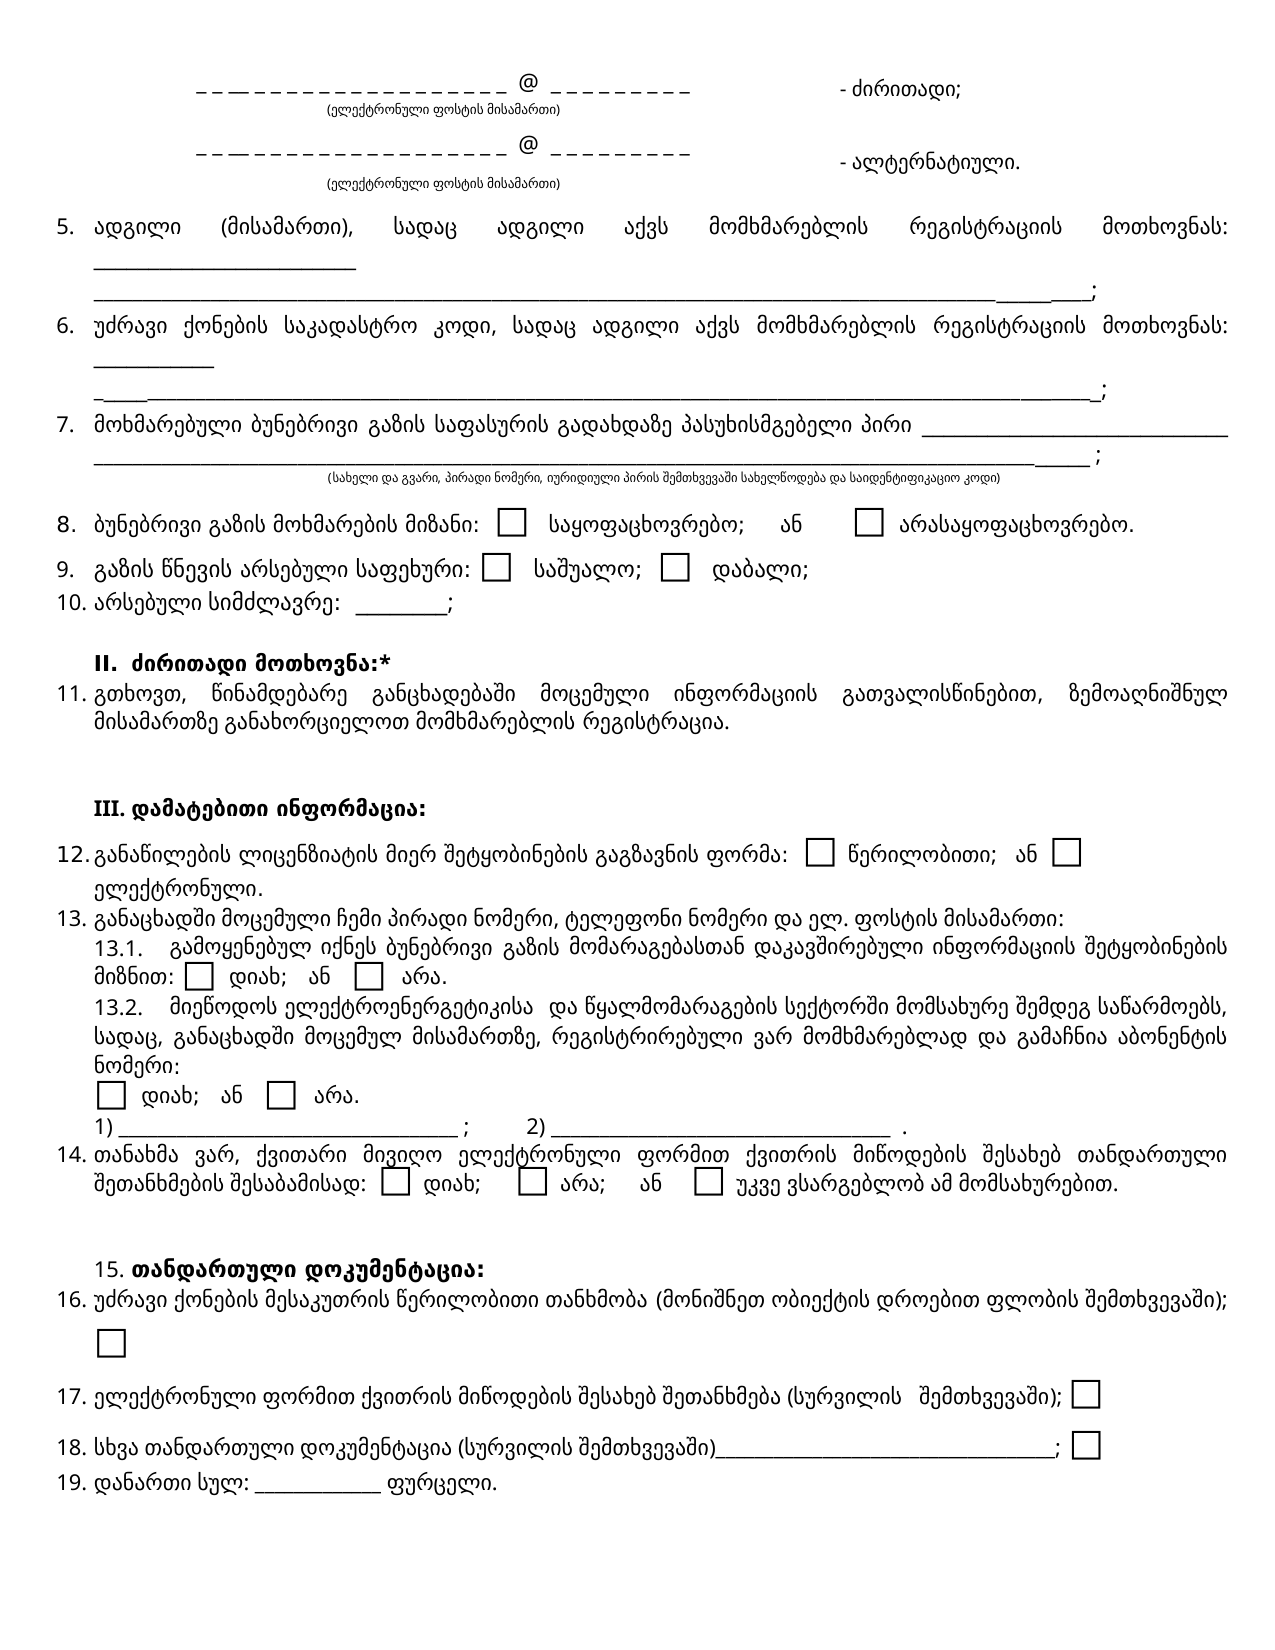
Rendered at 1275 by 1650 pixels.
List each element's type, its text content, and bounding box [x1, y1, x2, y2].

list გთხოვთ, წინამდებარე განცხადებაში მოცემული ინფორმაციის გათვალისწინებით, ზემოაღნიშნულ მისამართზე განახორციელოთ მომხმარებლის რეგისტრაცია. [56, 678, 1228, 736]
list ______________________________________________________________________________________________________; [94, 274, 1228, 305]
text _______________________________________________________________________________________________________; [94, 373, 1228, 404]
list ბუნებრივი გაზის მოხმარების მიზანი: □ საყოფაცხოვრებო; ან □ არასაყოფაცხოვრებო. [56, 498, 1228, 542]
list გაზის წნევის არსებული საფეხური: □ საშუალო; □ დაბალი; [56, 543, 1228, 586]
list მიეწოდოს ელექტროენერგეტიკისა და წყალმომარაგების სექტორში მომსახურე შემდეგ საწარმოებს, სადაც, განაცხადში მოცემულ მისამართზე, რეგისტრირებული ვარ მომხმარებლად და გამაჩნია აბონენტის ნომერი: [94, 992, 1228, 1081]
list 1) ___________________________________ ; 2) ___________________________________ . [56, 1111, 1228, 1140]
list უძრავი ქონების საკადასტრო კოდი, სადაც ადგილი აქვს მომხმარებლის რეგისტრაციის მოთხოვნას: ___________ [56, 310, 1228, 369]
text □ დიახ; ან □ არა. [94, 1081, 1228, 1111]
list ელექტრონული ფორმით ქვითრის მიწოდების შესახებ შეთანხმება (სურვილის შემთხვევაში); □ [56, 1364, 1228, 1416]
list სხვა თანდართული დოკუმენტაცია (სურვილის შემთხვევაში)___________________________________; □ [56, 1416, 1228, 1467]
table_cell - ძირითადი; [828, 66, 1226, 127]
list განაწილების ლიცენზიატის მიერ შეტყობინების გაგზავნის ფორმა: □ წერილობითი; ან □ ელექტრონული. [56, 822, 1228, 903]
list (სახელი და გვარი, პირადი ნომერი, იურიდიული პირის შემთხვევაში სახელწოდება და საიდენტიფიკაციო კოდი) [56, 468, 1228, 498]
table_cell _ _ __ _ _ _ _ _ _ _ _ _ _ _ _ _ _ _ _ @ _ _ _ _ _ _ _ _ _ (ელექტრონული ფოსტის მისამართი) [59, 66, 828, 127]
list თანდართული დოკუმენტაცია: [94, 1255, 1228, 1284]
table_cell _ _ __ _ _ _ _ _ _ _ _ _ _ _ _ _ _ _ _ @ _ _ _ _ _ _ _ _ _ (ელექტრონული ფოსტის მისამართი) [59, 128, 828, 211]
list დამატებითი ინფორმაცია: [94, 793, 1228, 822]
list თანახმა ვარ, ქვითარი მივიღო ელექტრონული ფორმით ქვითრის მიწოდების შესახებ თანდართული შეთანხმების შესაბამისად: □ დიახ; □ არა; ან □ უკვე ვსარგებლობ ამ მომსახურებით. [56, 1140, 1228, 1197]
list ადგილი (მისამართი), სადაც ადგილი აქვს მომხმარებლის რეგისტრაციის მოთხოვნას: ________________________ [56, 211, 1228, 270]
list არსებული სიმძლავრე: ________; [56, 586, 1228, 618]
list გამოყენებულ იქნეს ბუნებრივი გაზის მომარაგებასთან დაკავშირებული ინფორმაციის შეტყობინების მიზნით: □ დიახ; ან □ არა. [94, 932, 1228, 992]
list დანართი სულ: _____________ ფურცელი. [56, 1467, 1228, 1496]
list უძრავი ქონების მესაკუთრის წერილობითი თანხმობა (მონიშნეთ ობიექტის დროებით ფლობის შემთხვევაში); □ [56, 1284, 1228, 1364]
list მოხმარებული ბუნებრივი გაზის საფასურის გადახდაზე პასუხისმგებელი პირი ____________________________ ______________________________________________________________________________________________________ ; [56, 409, 1228, 468]
list განაცხადში მოცემული ჩემი პირადი ნომერი, ტელეფონი ნომერი და ელ. ფოსტის მისამართი: [56, 903, 1228, 932]
table_cell - ალტერნატიული. [828, 128, 1226, 211]
list ძირითადი მოთხოვნა:* [94, 648, 1228, 678]
